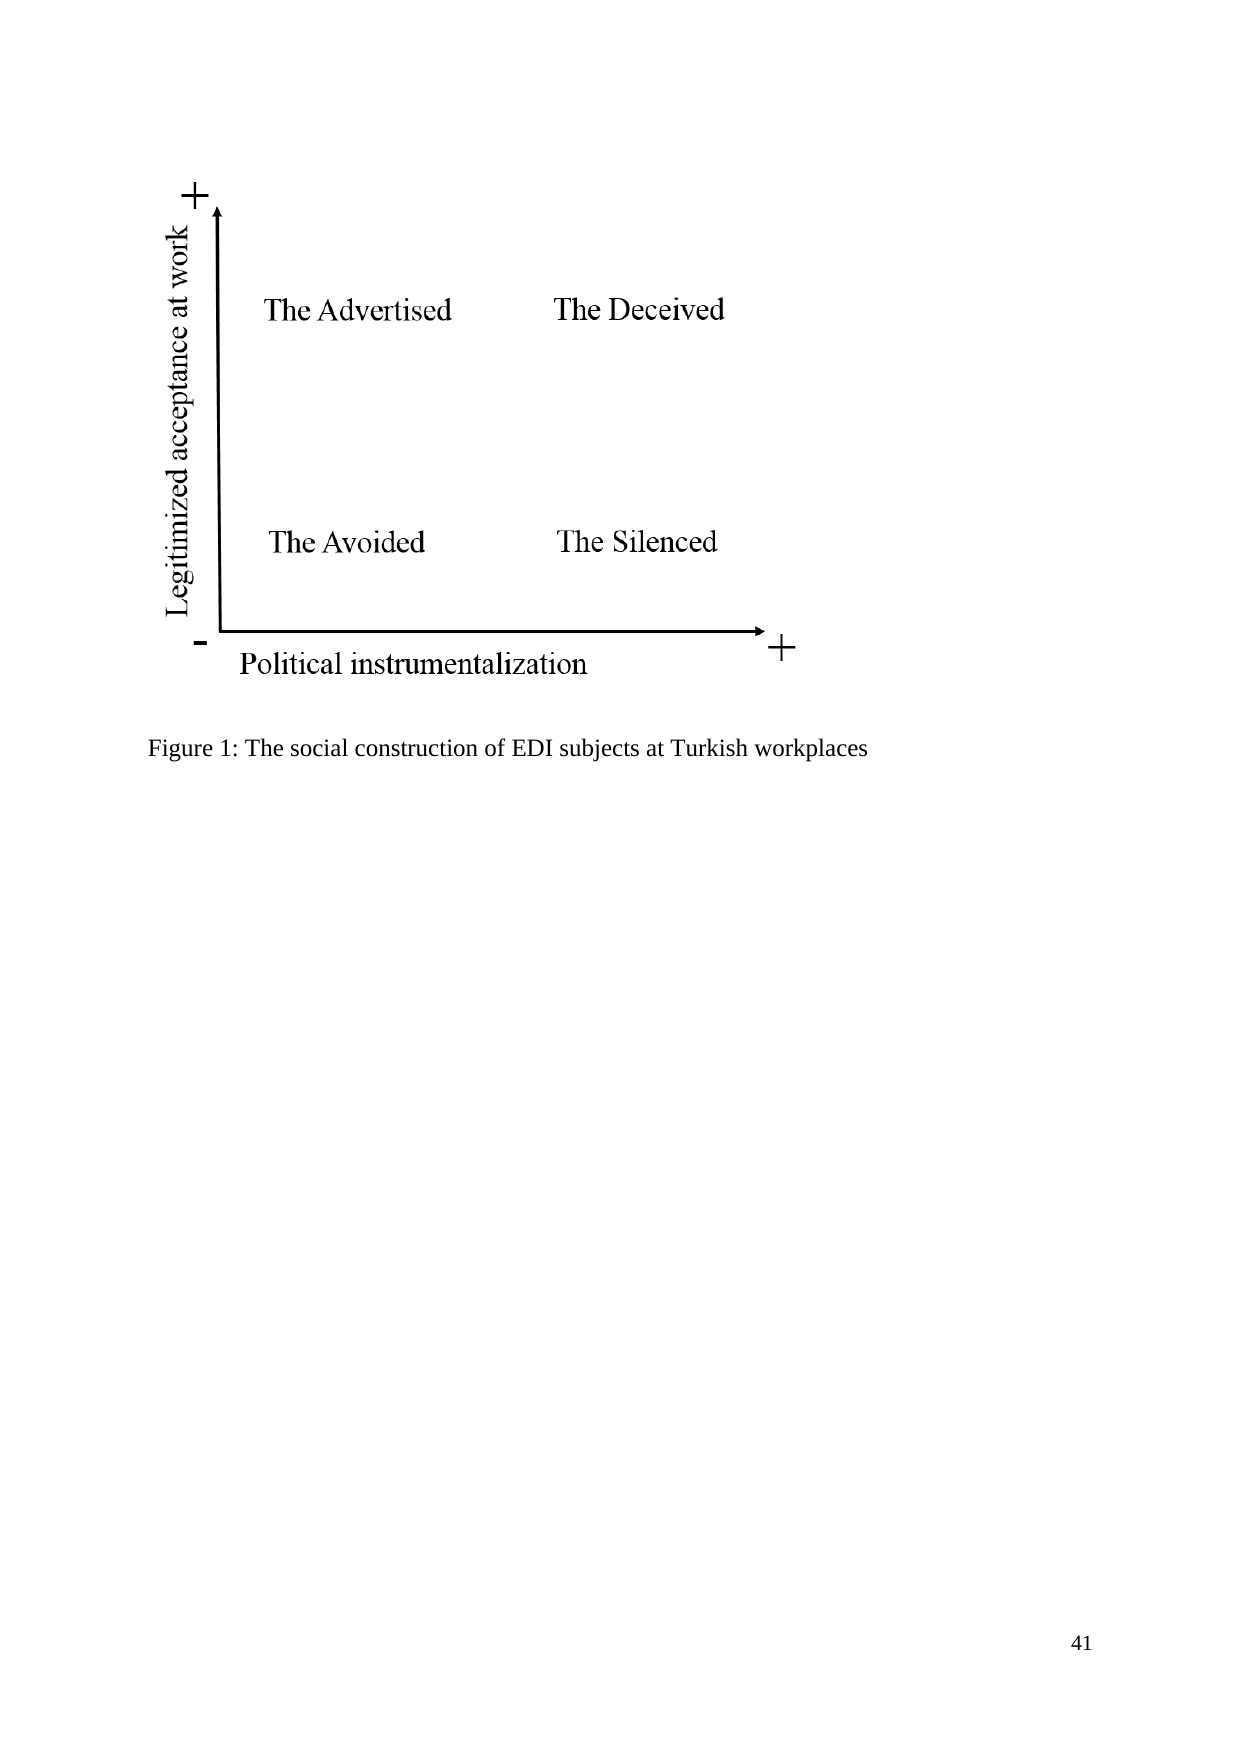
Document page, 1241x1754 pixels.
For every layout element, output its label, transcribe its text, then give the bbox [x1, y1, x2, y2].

text Figure 1: The social construction of EDI subjects at Turkish workplaces [148, 733, 1093, 761]
picture [147, 147, 851, 708]
